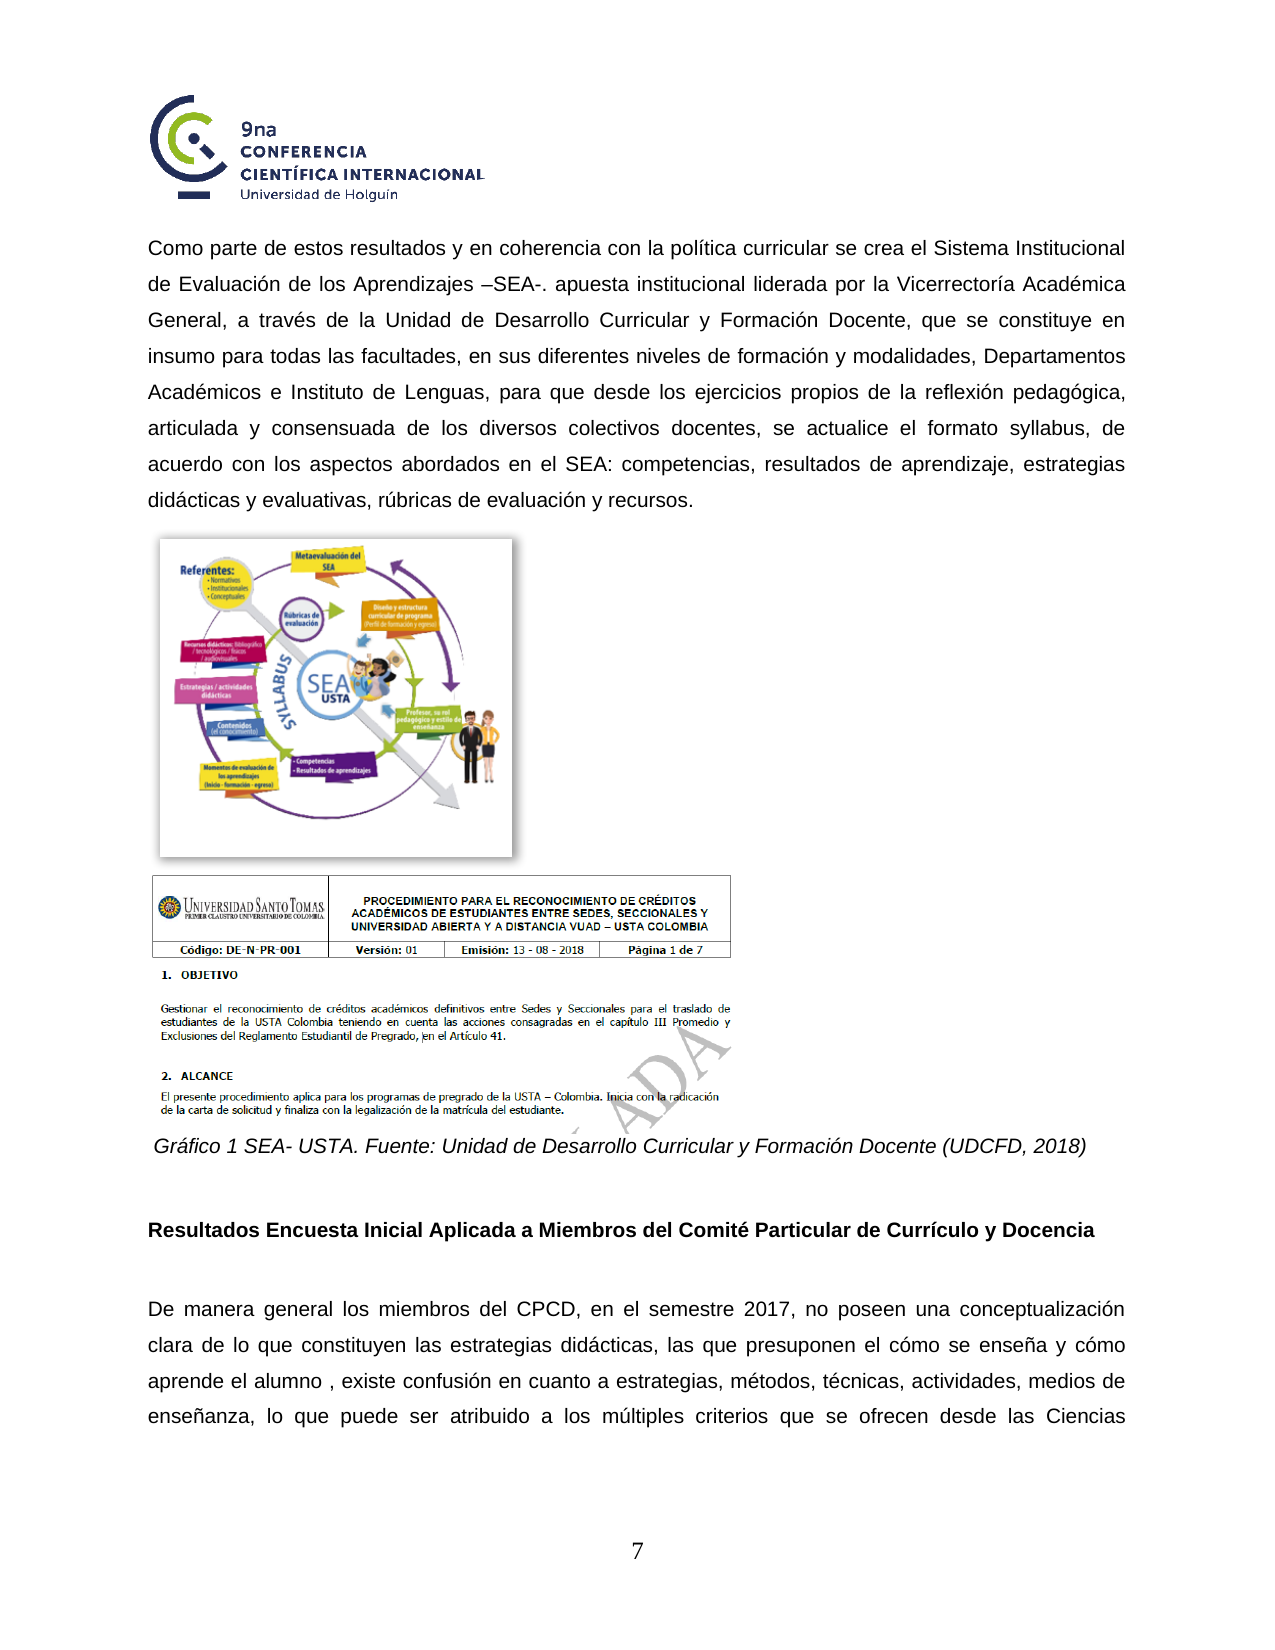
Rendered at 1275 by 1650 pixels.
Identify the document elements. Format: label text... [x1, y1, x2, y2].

text Resultados Encuesta Inicial Aplicada a Miembros del Comité Particular de Currículo y Docencia [148, 1217, 1127, 1241]
picture [147, 870, 747, 1134]
picture [144, 86, 486, 206]
picture [160, 539, 512, 857]
text Como parte de estos resultados y en coherencia con la política curricular se crea el Sistema Institucional de Evaluación de los Aprendizajes –SEA-. apuesta institucional liderada por la Vicerrectoría Académica General, a través de la Unidad de Desarrollo Curricular y Formación Docente, que se constituye en insumo para todas las facultades, en sus diferentes niveles de formación y modalidades, Departamentos Académicos e Instituto de Lenguas, para que desde los ejercicios propios de la reflexión pedagógica, articulada y consensuada de los diversos colectivos docentes, se actualice el formato syllabus, de acuerdo con los aspectos abordados en el SEA: competencias, resultados de aprendizaje, estrategias didácticas y evaluativas, rúbricas de evaluación y recursos. [148, 236, 1127, 512]
text Gráfico 1 SEA- USTA. Fuente: Unidad de Desarrollo Curricular y Formación Docente (UDCFD, 2018) [148, 1134, 1127, 1158]
